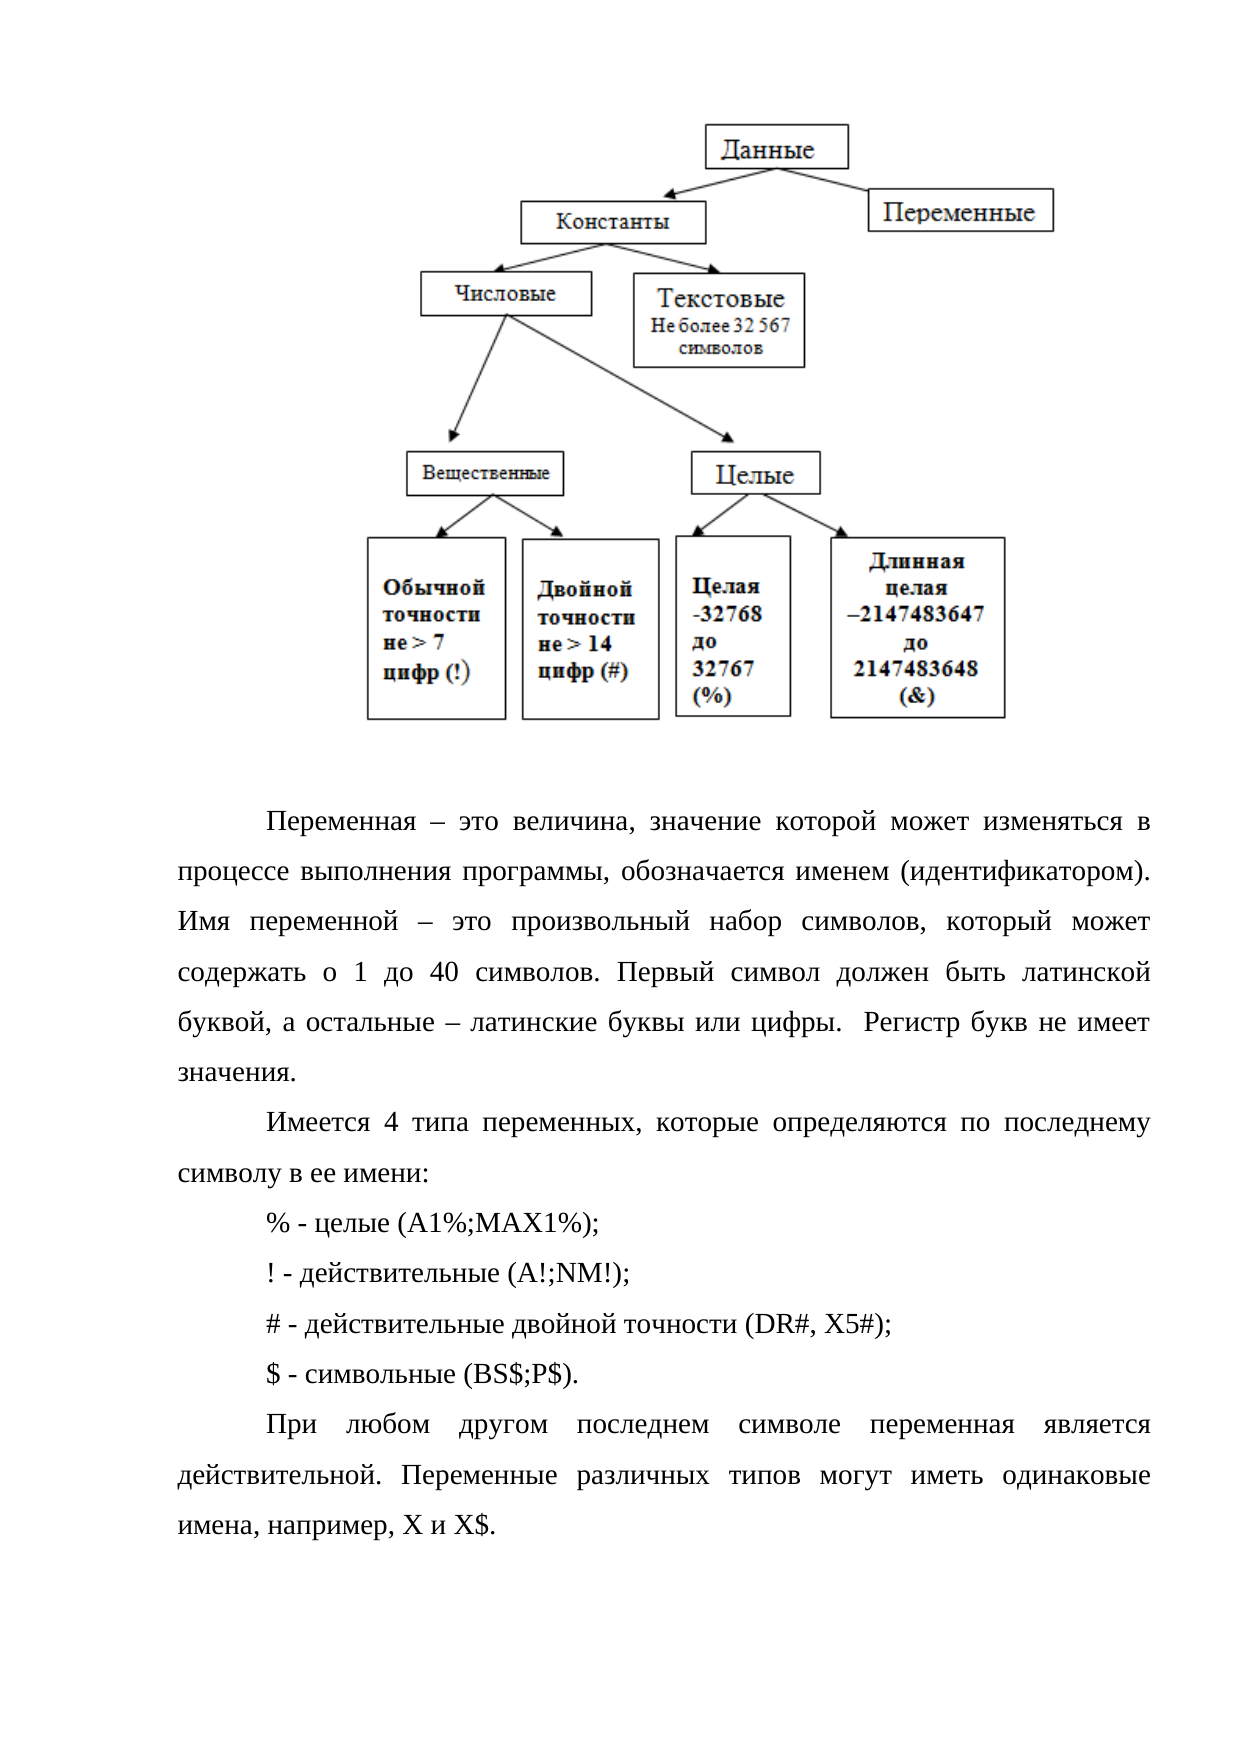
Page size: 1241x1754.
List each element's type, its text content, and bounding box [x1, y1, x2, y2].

text $ - символьные (BS$;P$). [177, 1356, 1152, 1390]
picture [347, 118, 1070, 739]
text ! - действительные (А!;NM!); [177, 1256, 1152, 1289]
text Имеется 4 типа переменных, которые определяются по последнему символу в ее имени: [177, 1104, 1152, 1188]
text # - действительные двойной точности (DR#, X5#); [177, 1306, 1152, 1339]
text При любом другом последнем символе переменная является действительной. Переменные различных типов могут иметь одинаковые имена, например, X и X$. [177, 1406, 1152, 1541]
text Переменная – это величина, значение которой может изменяться в процессе выполнения программы, обозначается именем (идентификатором). Имя переменной – это произвольный набор символов, который может содержать о 1 до 40 символов. Первый символ должен быть латинской буквой, а остальные – латинские буквы или цифры. Регистр букв не имеет значения. [177, 803, 1152, 1088]
text % - целые (А1%;МАХ1%); [177, 1205, 1152, 1239]
